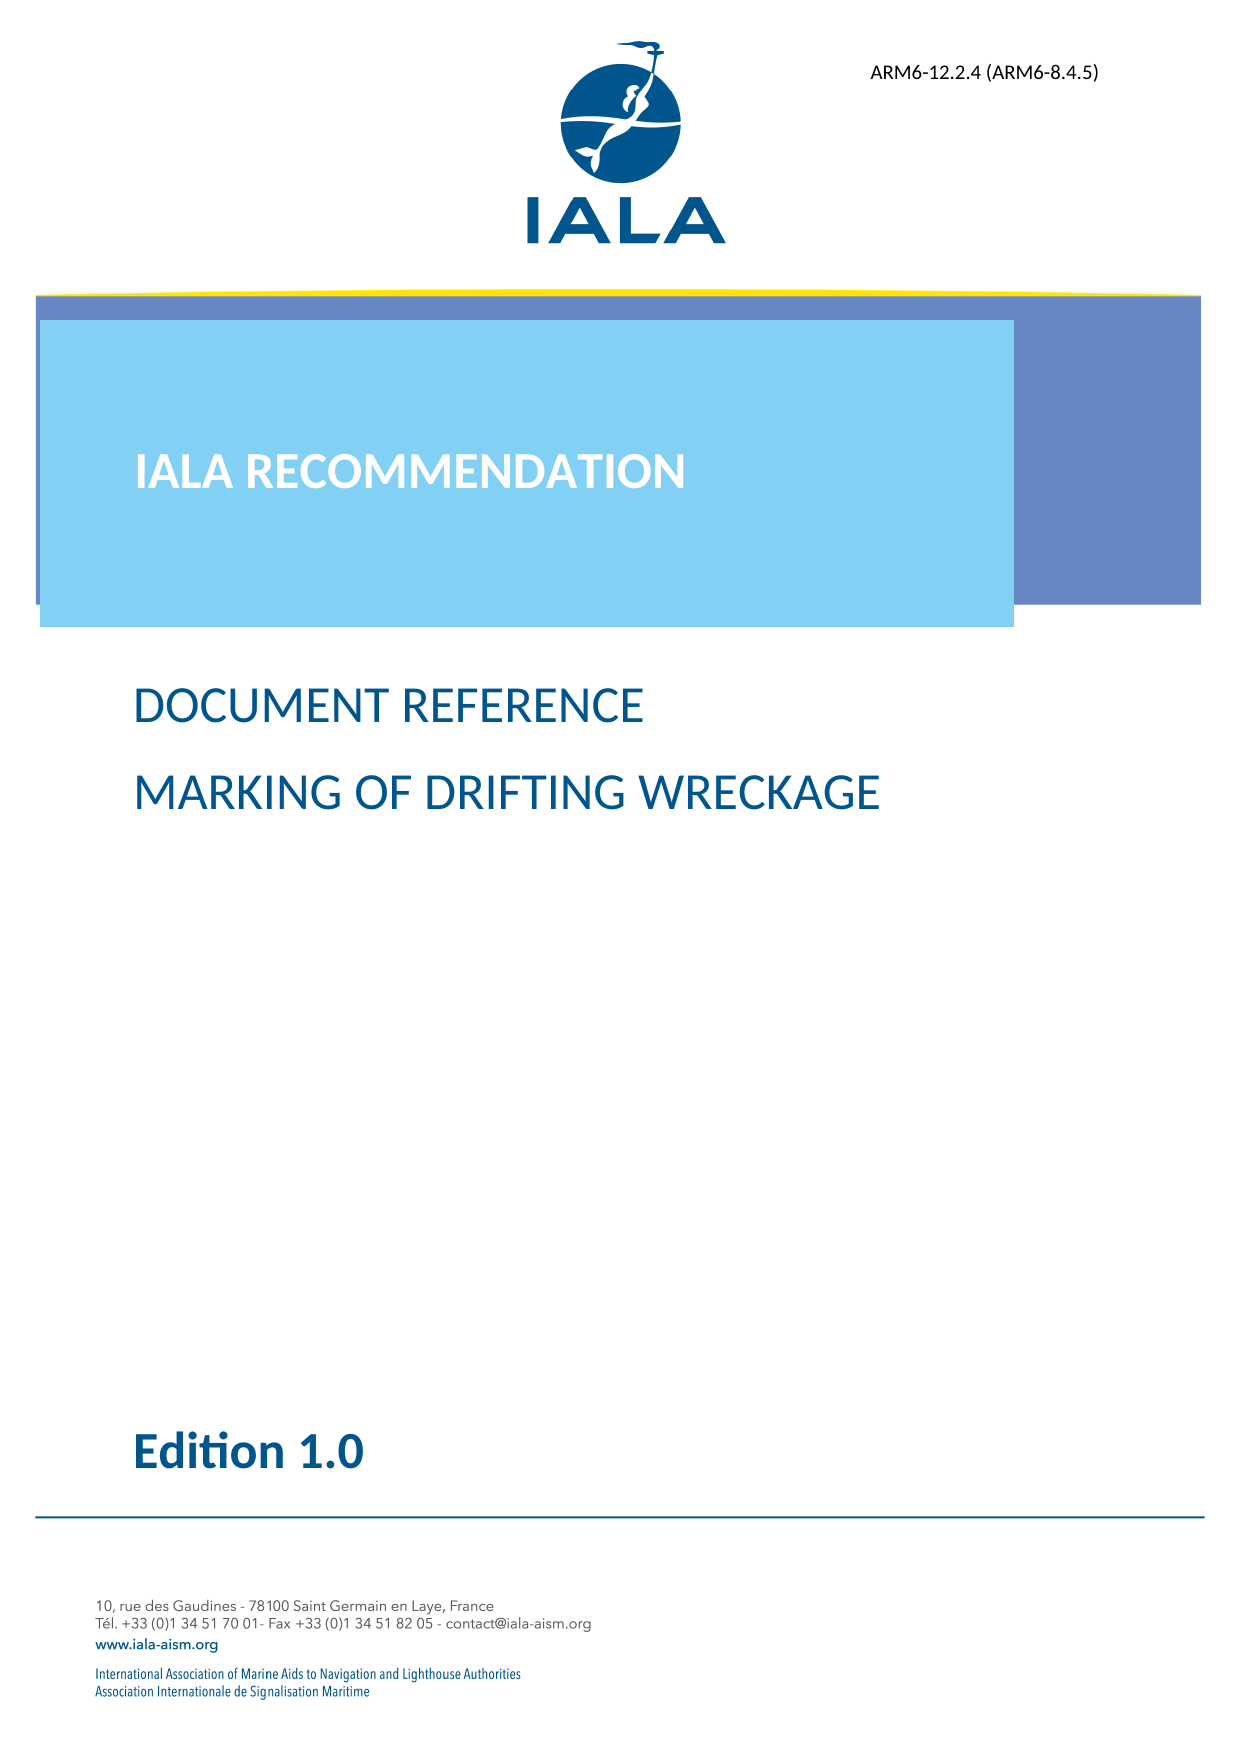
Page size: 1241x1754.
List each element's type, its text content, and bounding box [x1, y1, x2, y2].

picture [89, 1595, 622, 1714]
table_header IALA RECOMMENDATION [40, 320, 1014, 627]
text Document reference [133, 672, 1107, 736]
text Marking of drifting wreckage [133, 759, 1107, 822]
picture [0, 29, 1240, 616]
text Edition 1.0 [133, 1418, 1107, 1482]
